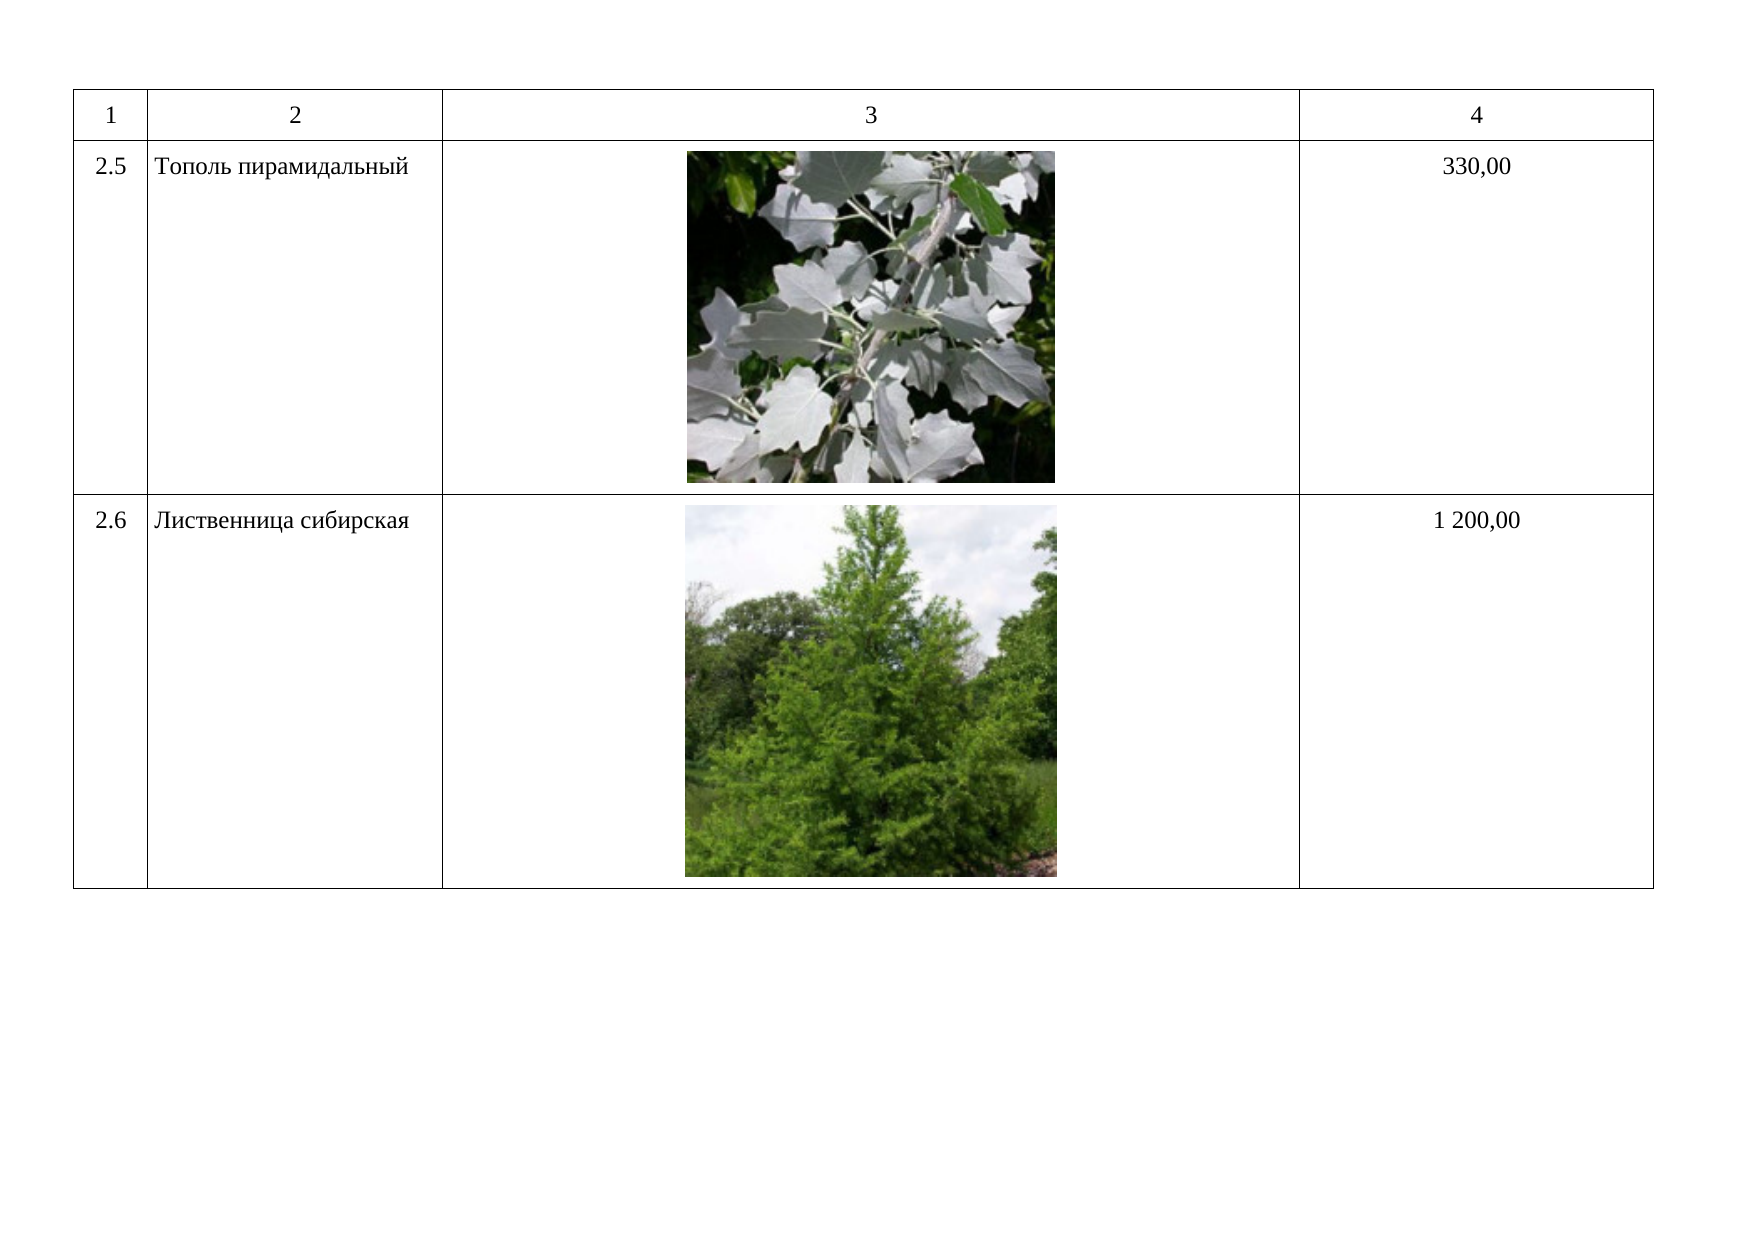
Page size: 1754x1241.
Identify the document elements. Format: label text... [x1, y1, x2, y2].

table_header 2 [148, 90, 442, 140]
table_header 1 [74, 90, 147, 140]
table_header 3 [443, 90, 1299, 140]
table_cell 2.6 [74, 495, 147, 887]
picture [685, 505, 1057, 877]
table_cell Тополь пирамидальный [148, 141, 442, 493]
table_cell 330,00 [1300, 141, 1653, 493]
table_cell 2.5 [74, 141, 147, 493]
table_cell [443, 141, 1299, 493]
picture [687, 151, 1055, 483]
table_cell Лиственница сибирская [148, 495, 442, 887]
table_header 4 [1300, 90, 1653, 140]
table_cell [443, 495, 1299, 887]
table_cell 1 200,00 [1300, 495, 1653, 887]
